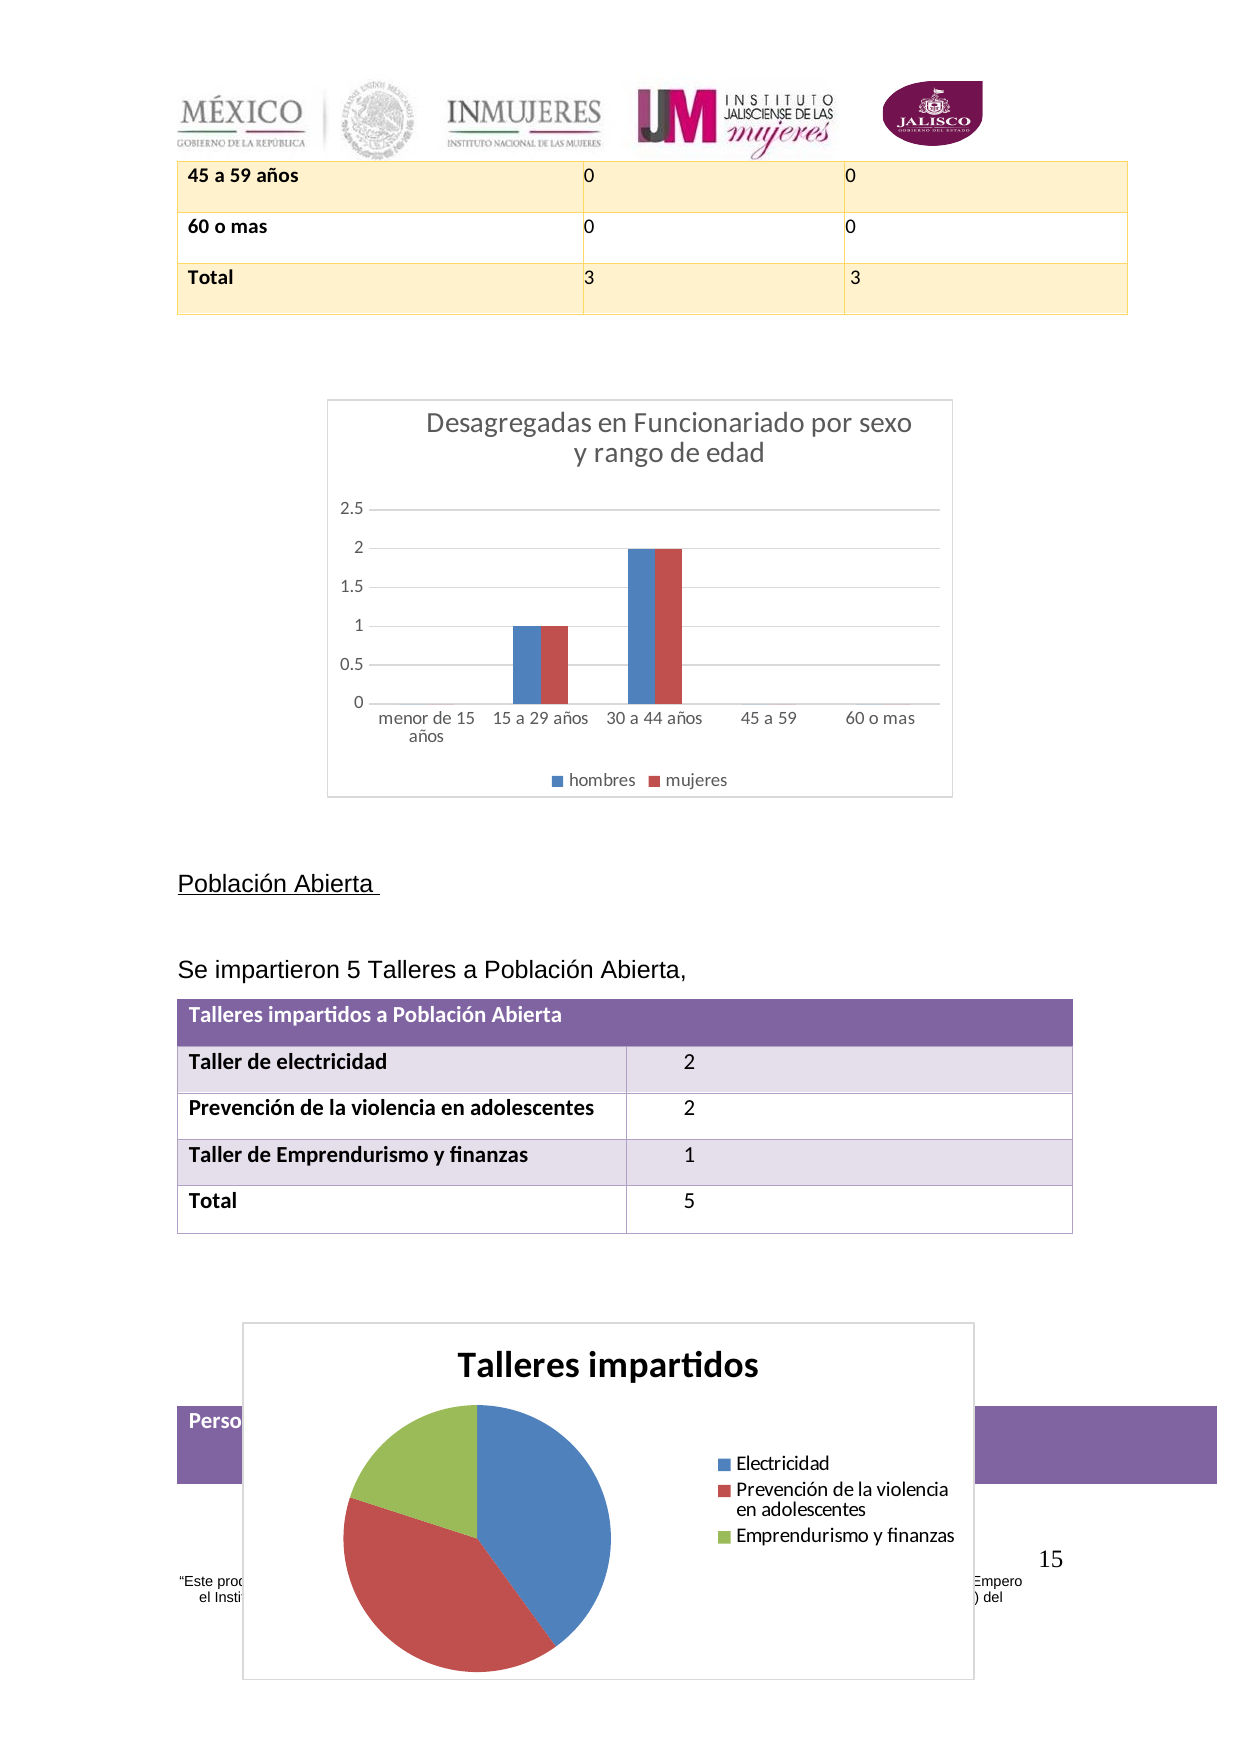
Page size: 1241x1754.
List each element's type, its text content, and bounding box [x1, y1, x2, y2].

table_cell Prevención de la violencia en adolescentes [178, 1094, 626, 1139]
table_cell 0 [584, 213, 844, 263]
table_cell 2 [627, 1094, 1072, 1139]
table_cell 0 [584, 162, 844, 212]
text Se impartieron 5 Talleres a Población Abierta, [177, 956, 1063, 984]
table_header [975, 1407, 1216, 1483]
table_cell 3 [845, 264, 1127, 313]
table_header Talleres impartidos a Población Abierta [178, 1000, 626, 1046]
table_header [627, 1000, 1072, 1046]
table_cell 0 [845, 162, 1127, 212]
table_cell 1 [627, 1140, 1072, 1185]
table_cell 3 [584, 264, 844, 313]
table_cell 45 a 59 años [178, 162, 583, 212]
table_cell Taller de Emprendurismo y finanzas [178, 1140, 626, 1185]
table_cell 0 [845, 213, 1127, 263]
table_cell Taller de electricidad [178, 1047, 626, 1092]
table_cell 5 [627, 1186, 1072, 1233]
table_cell Total [178, 1186, 626, 1233]
table_cell Total [178, 264, 583, 313]
table_header Personas registradas en Población Abierta por sexo [178, 1407, 242, 1483]
table_cell 2 [627, 1047, 1072, 1092]
table_cell 60 o mas [178, 213, 583, 263]
picture [882, 81, 983, 146]
text Población Abierta [177, 869, 1063, 898]
picture [177, 73, 842, 161]
